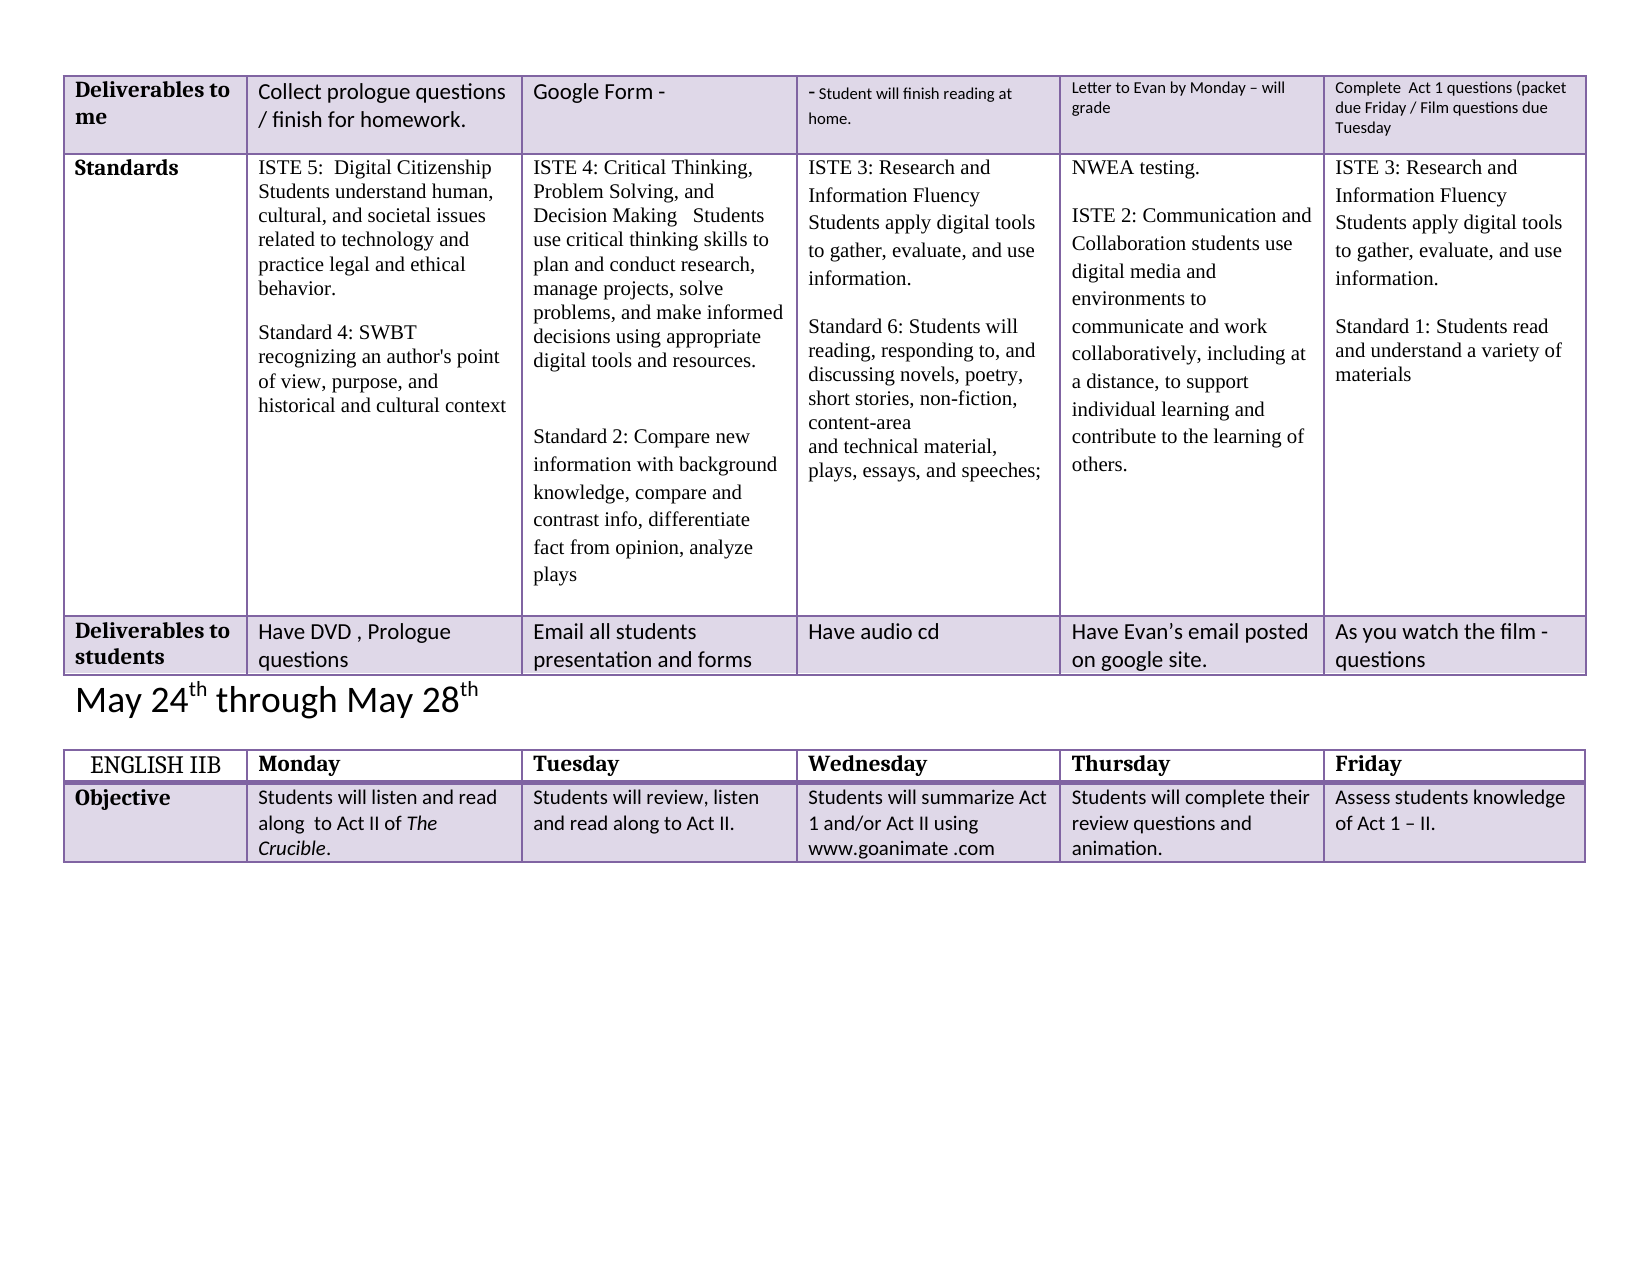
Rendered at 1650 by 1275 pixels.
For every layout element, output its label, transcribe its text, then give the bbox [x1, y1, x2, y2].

table_cell Students will listen and read along to Act II of The Crucible. [248, 785, 521, 861]
table_cell Letter to Evan by Monday – will grade [1061, 77, 1323, 153]
table_cell Standards [65, 155, 246, 615]
table_cell ISTE 4: Critical Thinking, Problem Solving, and Decision Making Students use critical thinking skills to plan and conduct research, manage projects, solve problems, and make informed decisions using appropriate digital tools and resources. Standard 2: Compare new information with background knowledge, compare and contrast info, differentiate fact from opinion, analyze plays [523, 155, 796, 615]
text May 24th through May 28th [75, 676, 1575, 721]
table_cell ISTE 3: Research and Information Fluency Students apply digital tools to gather, evaluate, and use information. Standard 1: Students read and understand a variety of materials [1325, 155, 1585, 615]
table_cell Students will summarize Act 1 and/or Act II using www.goanimate .com [798, 785, 1059, 861]
table_header Monday [248, 751, 521, 780]
table_cell Complete Act 1 questions (packet due Friday / Film questions due Tuesday [1325, 77, 1585, 153]
table_cell Collect prologue questions / finish for homework. [248, 77, 521, 153]
table_cell Have DVD , Prologue questions [248, 617, 521, 673]
table_header Wednesday [798, 751, 1059, 780]
table_cell - Student will finish reading at home. [798, 77, 1059, 153]
table_cell Objective [65, 785, 246, 861]
table_header ENGLISH IIB [65, 751, 246, 780]
table_cell ISTE 3: Research and Information Fluency Students apply digital tools to gather, evaluate, and use information. Standard 6: Students will reading, responding to, and discussing novels, poetry, short stories, non-fiction, content-area and technical material, plays, essays, and speeches; [798, 155, 1059, 615]
table_cell As you watch the film - questions [1325, 617, 1585, 673]
table_header Friday [1325, 751, 1584, 780]
table_cell Email all students presentation and forms [523, 617, 796, 673]
table_cell Deliverables to me [65, 77, 246, 153]
table_cell Students will complete their review questions and animation. [1061, 785, 1323, 861]
table_cell Assess students knowledge of Act 1 – II. [1325, 785, 1584, 861]
table_header Thursday [1061, 751, 1323, 780]
table_cell Deliverables to students [65, 617, 246, 673]
table_cell Students will review, listen and read along to Act II. [523, 785, 796, 861]
table_cell Have audio cd [798, 617, 1059, 673]
table_cell Have Evan’s email posted on google site. [1061, 617, 1323, 673]
table_header Tuesday [523, 751, 796, 780]
table_cell ISTE 5: Digital Citizenship Students understand human, cultural, and societal issues related to technology and practice legal and ethical behavior. Standard 4: SWBT recognizing an author's point of view, purpose, and historical and cultural context [248, 155, 521, 615]
table_cell Google Form - [523, 77, 796, 153]
table_cell NWEA testing. ISTE 2: Communication and Collaboration students use digital media and environments to communicate and work collaboratively, including at a distance, to support individual learning and contribute to the learning of others. [1061, 155, 1323, 615]
